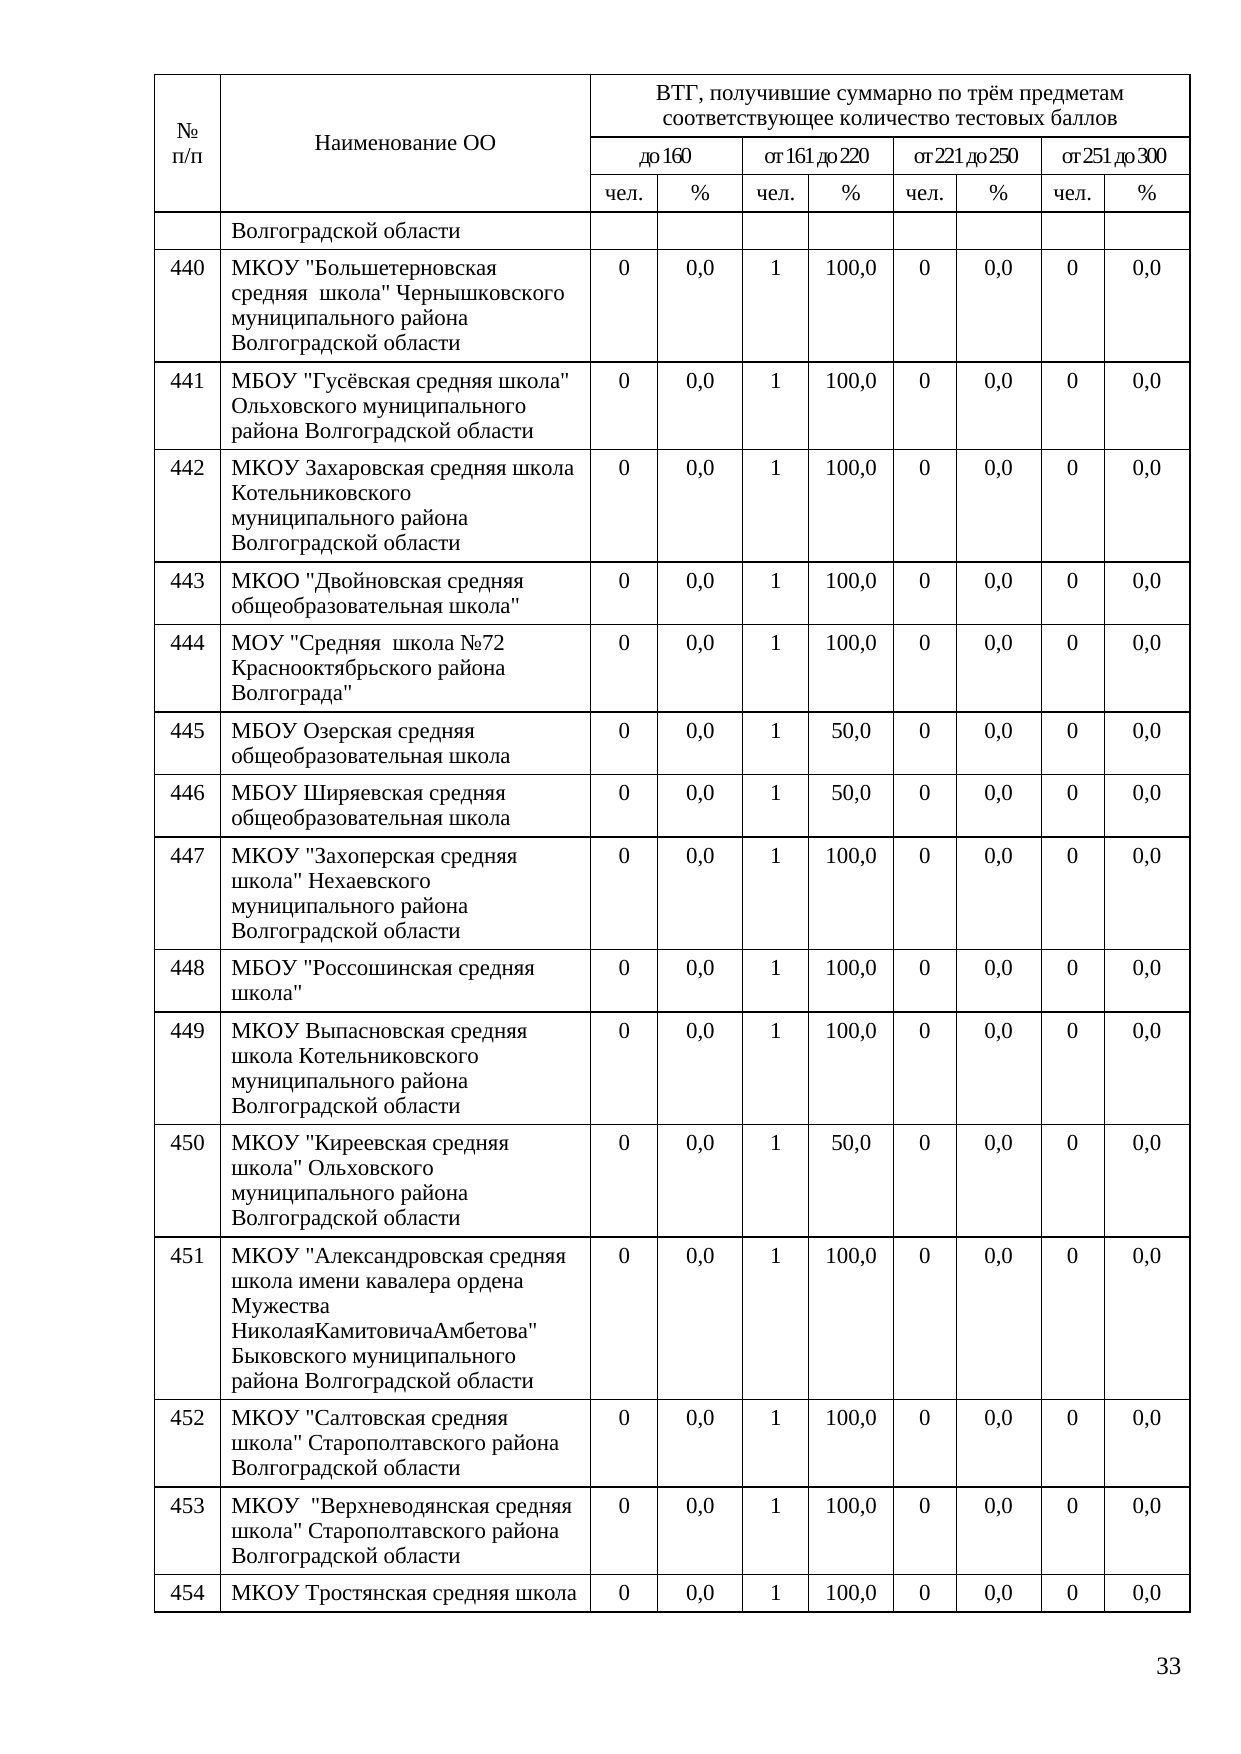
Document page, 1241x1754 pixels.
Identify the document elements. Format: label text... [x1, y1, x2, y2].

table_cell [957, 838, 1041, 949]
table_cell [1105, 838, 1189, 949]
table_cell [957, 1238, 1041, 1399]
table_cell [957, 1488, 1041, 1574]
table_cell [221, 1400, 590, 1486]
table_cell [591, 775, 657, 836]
table_header Наименование ОО [221, 75, 590, 211]
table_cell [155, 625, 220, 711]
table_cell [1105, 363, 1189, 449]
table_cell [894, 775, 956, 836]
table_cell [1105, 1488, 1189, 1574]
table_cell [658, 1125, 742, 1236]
table_cell % [957, 175, 1041, 211]
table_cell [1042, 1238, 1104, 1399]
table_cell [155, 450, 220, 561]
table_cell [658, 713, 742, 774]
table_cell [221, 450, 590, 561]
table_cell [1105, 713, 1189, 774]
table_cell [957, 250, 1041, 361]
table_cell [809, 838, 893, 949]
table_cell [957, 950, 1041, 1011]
table_cell до 160 [591, 138, 742, 174]
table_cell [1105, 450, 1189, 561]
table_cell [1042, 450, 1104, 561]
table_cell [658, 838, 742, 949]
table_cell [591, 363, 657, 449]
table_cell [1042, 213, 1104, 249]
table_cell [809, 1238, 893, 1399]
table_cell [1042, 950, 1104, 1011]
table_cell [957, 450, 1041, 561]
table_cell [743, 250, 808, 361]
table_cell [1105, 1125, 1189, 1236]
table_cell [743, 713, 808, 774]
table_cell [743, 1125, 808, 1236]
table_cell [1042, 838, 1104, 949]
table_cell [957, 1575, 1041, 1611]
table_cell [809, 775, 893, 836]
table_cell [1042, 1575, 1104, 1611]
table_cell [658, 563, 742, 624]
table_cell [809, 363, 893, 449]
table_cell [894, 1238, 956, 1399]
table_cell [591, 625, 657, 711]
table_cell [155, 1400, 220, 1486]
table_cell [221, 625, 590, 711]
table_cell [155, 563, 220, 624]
table_cell чел. [743, 175, 808, 211]
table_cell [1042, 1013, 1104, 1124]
table_cell от 251 до 300 [1042, 138, 1189, 174]
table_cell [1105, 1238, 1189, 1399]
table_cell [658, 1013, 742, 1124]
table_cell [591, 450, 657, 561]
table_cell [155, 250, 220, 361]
table_cell от 161 до 220 [743, 138, 893, 174]
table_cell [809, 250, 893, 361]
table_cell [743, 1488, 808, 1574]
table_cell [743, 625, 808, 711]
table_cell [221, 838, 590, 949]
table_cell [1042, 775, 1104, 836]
table_cell % [658, 175, 742, 211]
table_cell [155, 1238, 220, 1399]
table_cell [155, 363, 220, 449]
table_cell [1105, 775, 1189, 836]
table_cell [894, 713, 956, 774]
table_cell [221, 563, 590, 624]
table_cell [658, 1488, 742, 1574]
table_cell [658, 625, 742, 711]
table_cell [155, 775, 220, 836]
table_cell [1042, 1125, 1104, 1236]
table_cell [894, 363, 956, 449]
table_cell % [1105, 175, 1189, 211]
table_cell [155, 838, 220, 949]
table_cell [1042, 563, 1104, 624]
table_cell чел. [1042, 175, 1104, 211]
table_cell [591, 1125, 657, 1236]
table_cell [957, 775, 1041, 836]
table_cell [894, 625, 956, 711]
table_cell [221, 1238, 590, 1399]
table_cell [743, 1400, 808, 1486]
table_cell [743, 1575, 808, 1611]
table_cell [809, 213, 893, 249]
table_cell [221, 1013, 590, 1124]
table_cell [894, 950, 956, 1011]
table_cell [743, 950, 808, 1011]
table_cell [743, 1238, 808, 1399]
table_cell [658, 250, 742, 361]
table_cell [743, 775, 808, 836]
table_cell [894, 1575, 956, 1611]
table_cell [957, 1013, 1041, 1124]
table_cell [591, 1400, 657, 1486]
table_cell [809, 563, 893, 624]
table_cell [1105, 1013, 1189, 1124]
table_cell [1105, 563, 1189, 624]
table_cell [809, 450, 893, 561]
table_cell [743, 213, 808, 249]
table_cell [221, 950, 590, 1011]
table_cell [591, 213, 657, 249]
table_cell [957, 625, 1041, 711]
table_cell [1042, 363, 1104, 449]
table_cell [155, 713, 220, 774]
table_header ВТГ, получившие суммарно по трём предметам соответствующее количество тестовых баллов [591, 75, 1189, 136]
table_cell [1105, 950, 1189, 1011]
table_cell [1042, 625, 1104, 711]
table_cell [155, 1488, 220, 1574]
table_cell % [809, 175, 893, 211]
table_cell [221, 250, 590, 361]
table_cell чел. [894, 175, 956, 211]
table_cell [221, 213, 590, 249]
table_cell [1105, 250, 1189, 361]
table_cell чел. [591, 175, 657, 211]
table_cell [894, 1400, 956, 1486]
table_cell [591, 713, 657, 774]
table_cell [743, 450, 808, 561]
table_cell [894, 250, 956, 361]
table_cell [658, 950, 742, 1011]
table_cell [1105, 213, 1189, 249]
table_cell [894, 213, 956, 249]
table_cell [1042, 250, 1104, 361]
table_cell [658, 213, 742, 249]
table_cell от 221 до 250 [894, 138, 1041, 174]
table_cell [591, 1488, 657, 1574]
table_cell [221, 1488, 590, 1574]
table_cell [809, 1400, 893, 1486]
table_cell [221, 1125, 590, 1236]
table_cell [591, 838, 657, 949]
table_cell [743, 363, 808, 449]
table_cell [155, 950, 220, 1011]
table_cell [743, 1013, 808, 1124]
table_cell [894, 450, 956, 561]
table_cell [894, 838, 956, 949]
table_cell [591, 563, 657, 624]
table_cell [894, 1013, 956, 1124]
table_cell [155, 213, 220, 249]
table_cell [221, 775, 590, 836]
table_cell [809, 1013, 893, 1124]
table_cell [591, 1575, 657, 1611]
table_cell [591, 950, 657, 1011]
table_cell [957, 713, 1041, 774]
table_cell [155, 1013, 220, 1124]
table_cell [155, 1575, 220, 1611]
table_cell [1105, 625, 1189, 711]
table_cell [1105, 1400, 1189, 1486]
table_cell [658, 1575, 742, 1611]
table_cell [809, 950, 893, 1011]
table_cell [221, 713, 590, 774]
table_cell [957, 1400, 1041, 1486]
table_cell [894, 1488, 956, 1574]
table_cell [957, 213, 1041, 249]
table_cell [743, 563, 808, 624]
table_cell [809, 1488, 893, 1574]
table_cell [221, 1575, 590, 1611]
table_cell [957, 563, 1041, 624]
table_header № п/п [155, 75, 220, 211]
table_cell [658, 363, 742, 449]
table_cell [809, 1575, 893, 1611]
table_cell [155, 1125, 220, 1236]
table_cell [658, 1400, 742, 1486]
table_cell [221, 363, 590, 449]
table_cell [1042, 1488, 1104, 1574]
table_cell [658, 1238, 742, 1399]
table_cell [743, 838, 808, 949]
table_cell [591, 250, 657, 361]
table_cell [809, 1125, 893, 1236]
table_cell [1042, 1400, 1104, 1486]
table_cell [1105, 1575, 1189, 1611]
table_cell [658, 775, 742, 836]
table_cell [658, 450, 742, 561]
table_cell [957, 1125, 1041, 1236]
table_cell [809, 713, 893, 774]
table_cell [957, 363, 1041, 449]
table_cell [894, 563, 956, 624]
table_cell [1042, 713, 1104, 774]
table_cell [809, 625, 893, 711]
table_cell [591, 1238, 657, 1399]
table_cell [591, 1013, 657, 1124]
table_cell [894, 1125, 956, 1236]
